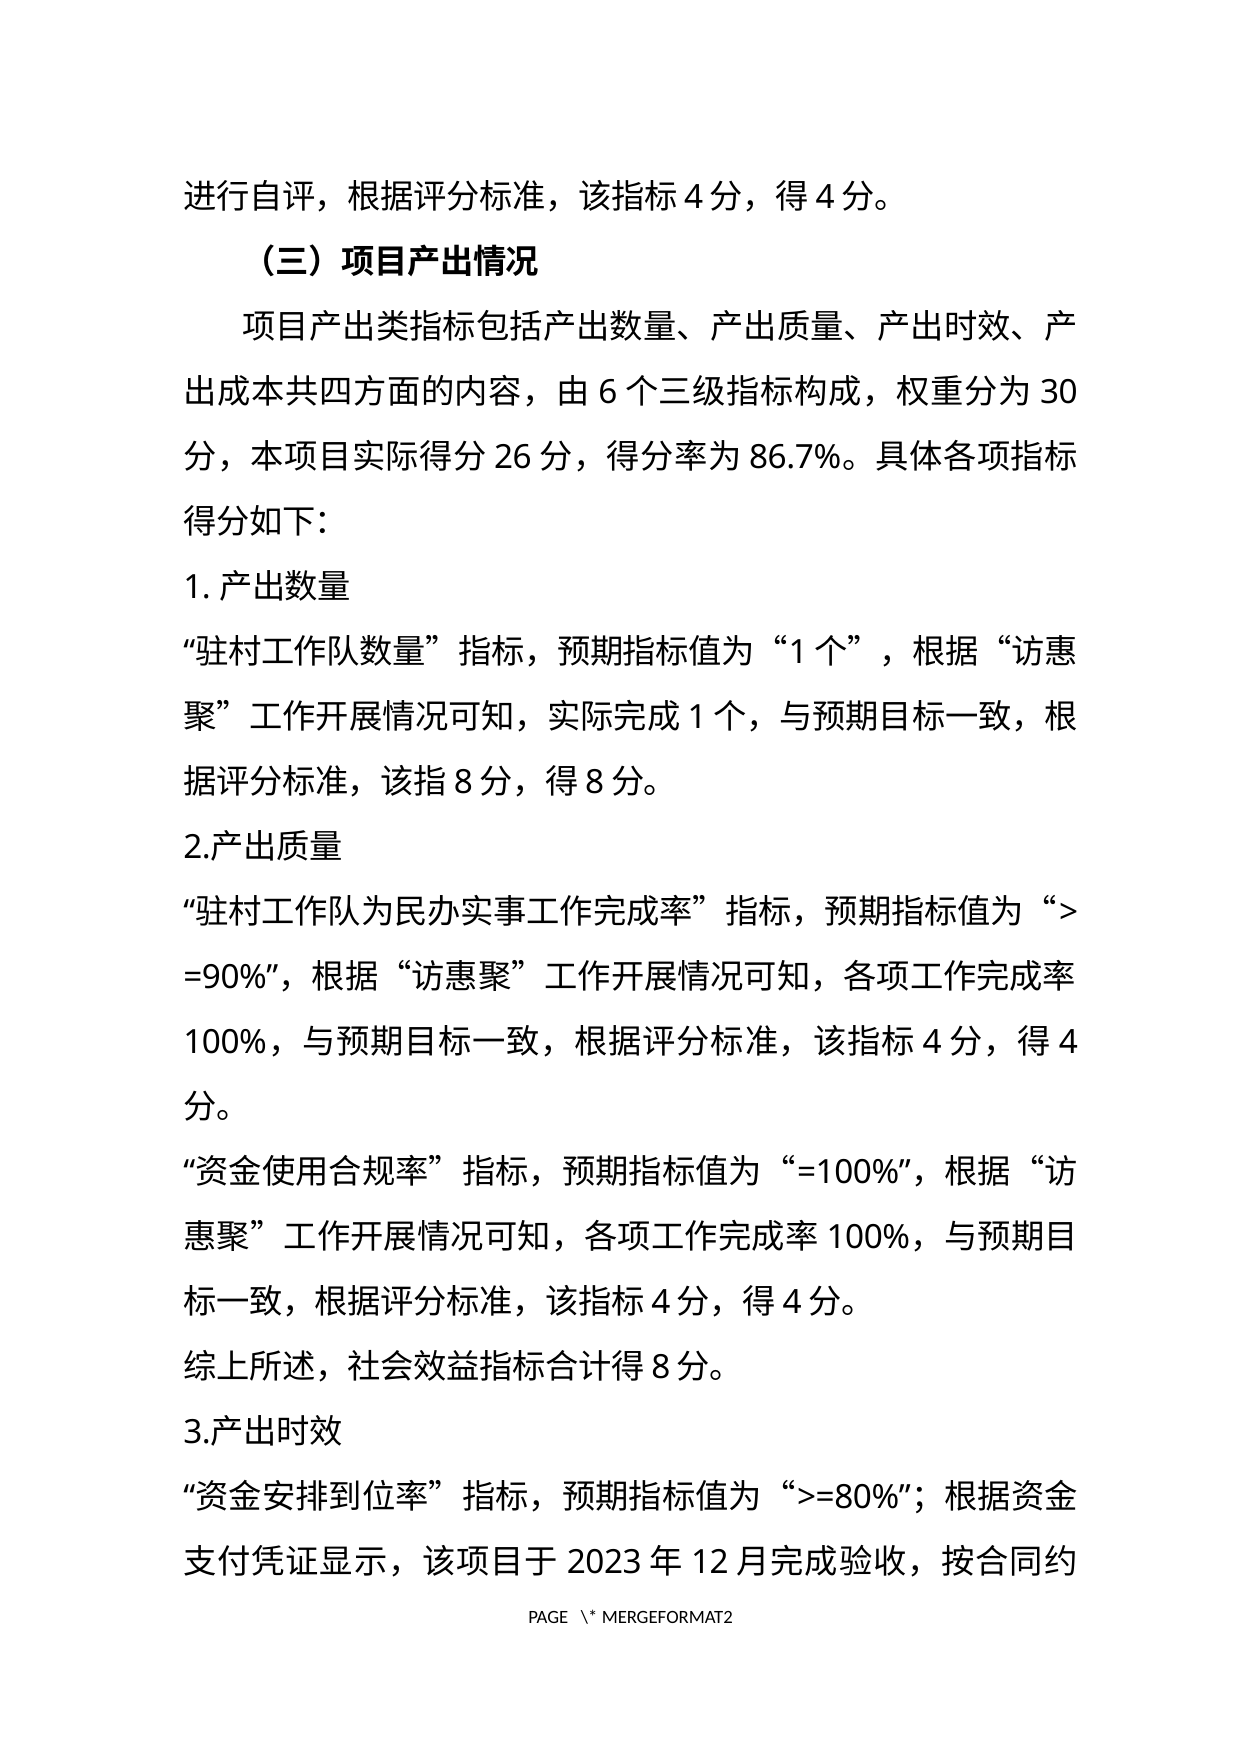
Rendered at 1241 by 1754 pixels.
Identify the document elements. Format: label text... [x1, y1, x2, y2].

text （三）项目产出情况 [183, 227, 1078, 292]
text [183, 292, 1078, 1592]
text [183, 162, 1078, 227]
